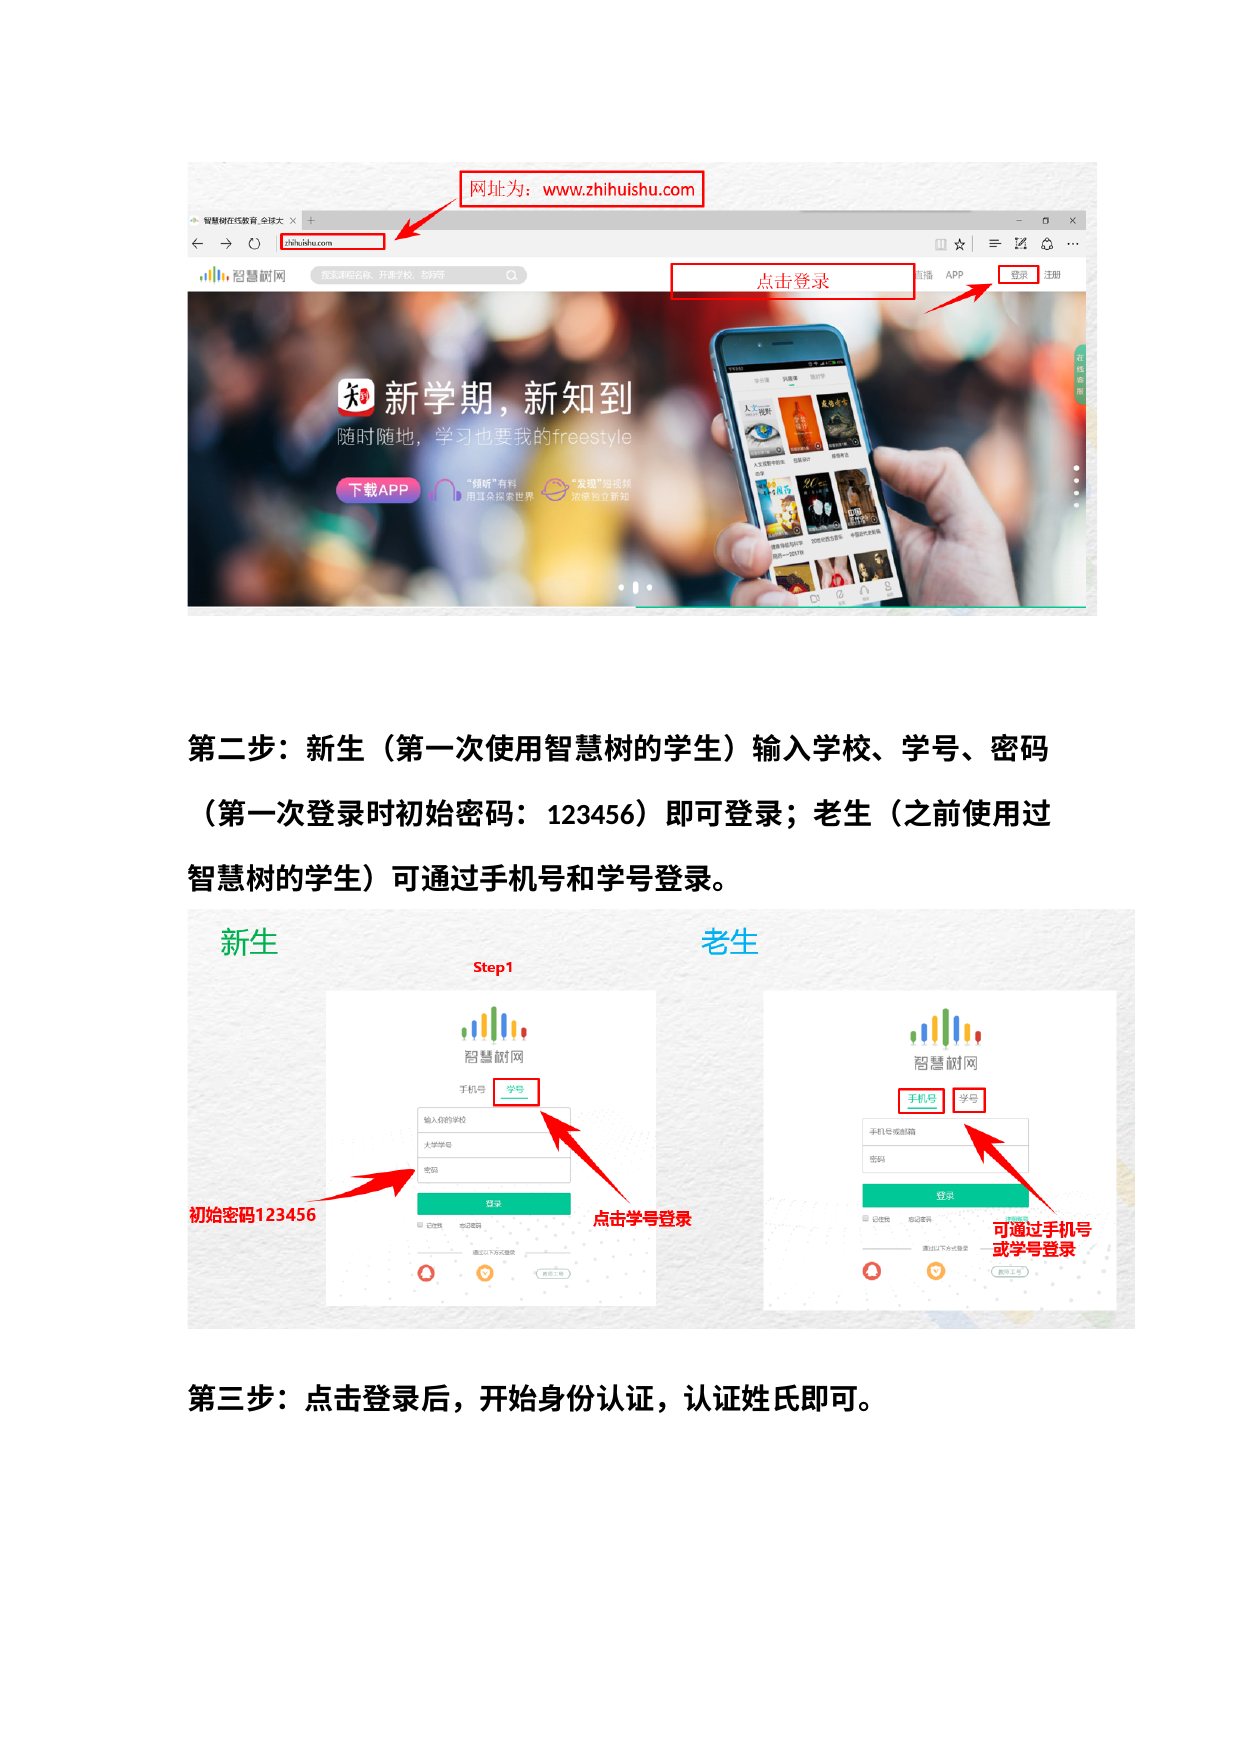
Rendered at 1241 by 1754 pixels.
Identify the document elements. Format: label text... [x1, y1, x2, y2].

text 第三步：点击登录后，开始身份认证，认证姓氏即可。 [187, 1364, 1053, 1429]
picture [187, 909, 1135, 1329]
text 第二步：新生（第一次使用智慧树的学生）输入学校、学号、密码（第一次登录时初始密码：123456）即可登录；老生（之前使用过智慧树的学生）可通过手机号和学号登录。 [187, 714, 1053, 909]
picture [187, 162, 1098, 616]
